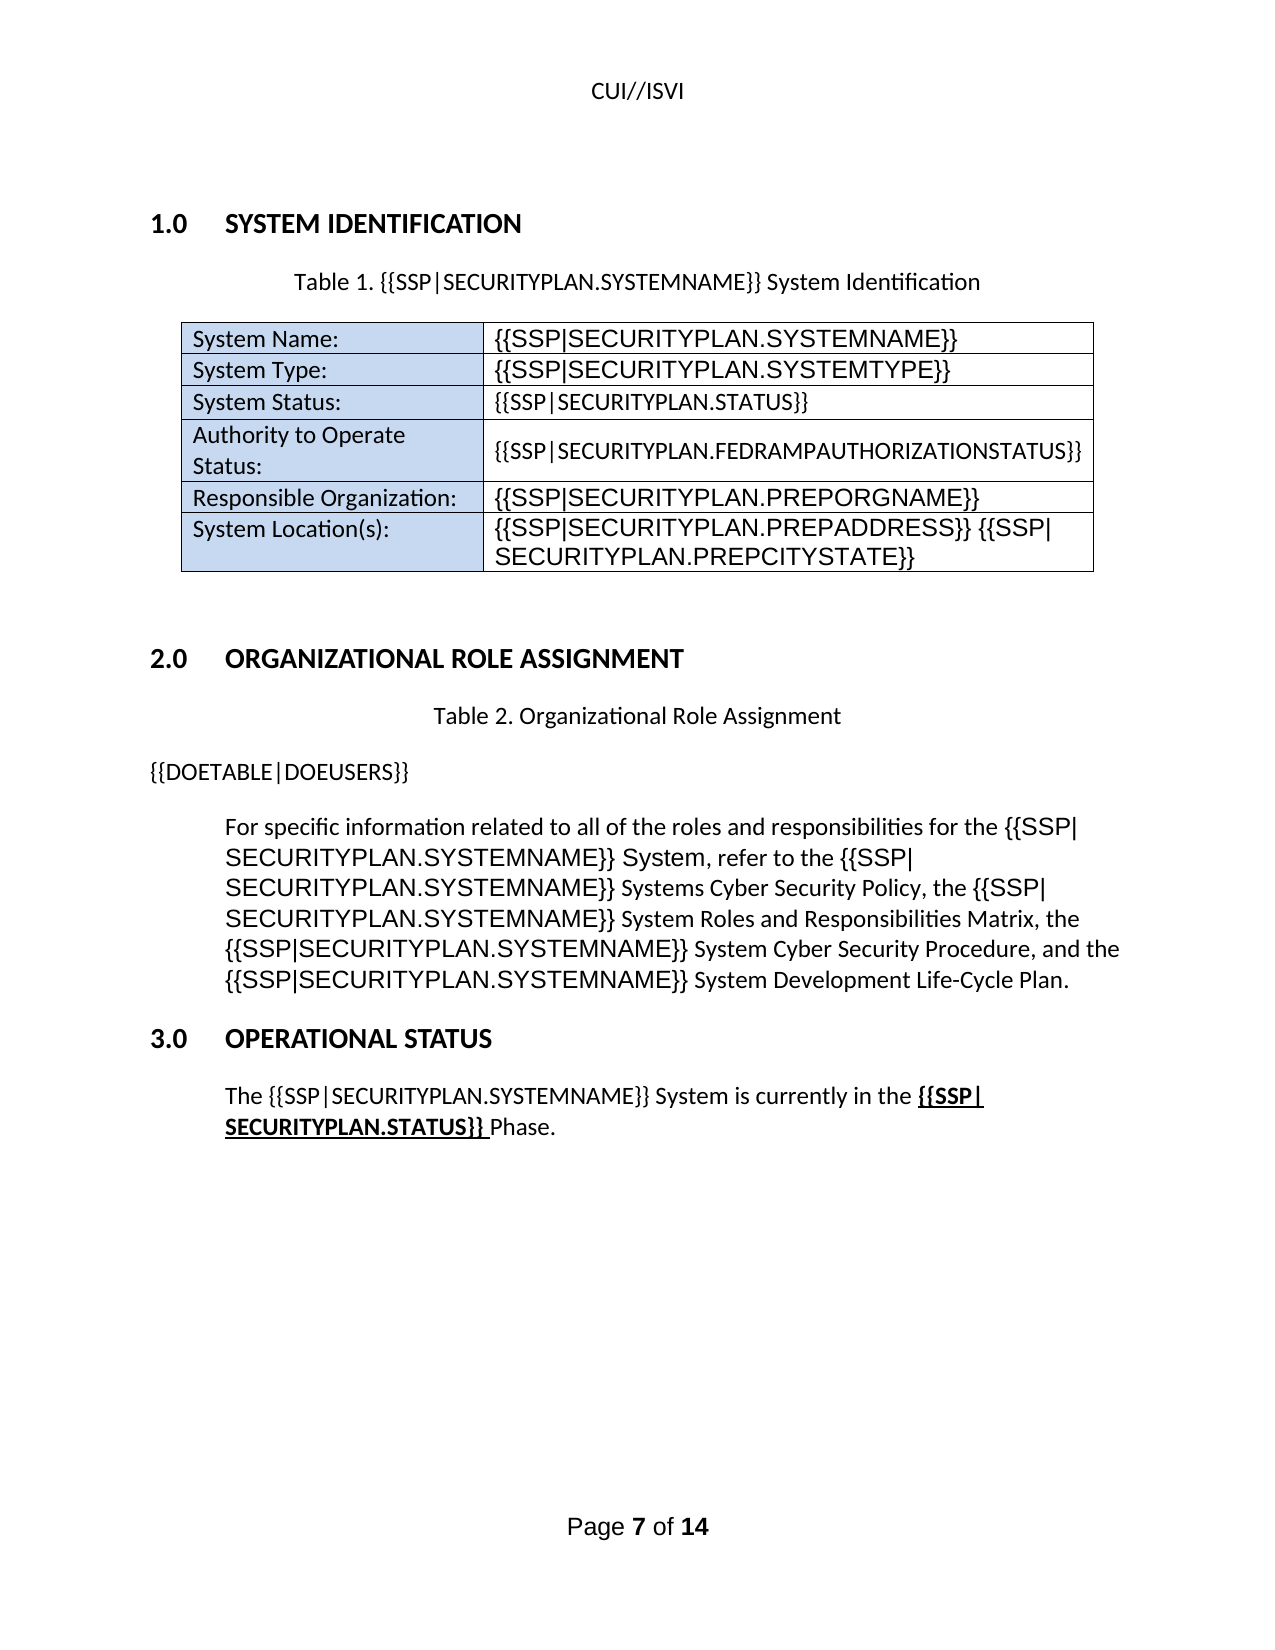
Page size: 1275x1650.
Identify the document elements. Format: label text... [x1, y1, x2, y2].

table_cell [484, 354, 1093, 385]
table_cell Responsible Organization: [182, 482, 483, 512]
table_cell {{SSP|SECURITYPLAN.FEDRAMPAUTHORIZATIONSTATUS}} [484, 420, 1093, 481]
text Table 2. Organizational Role Assignment [150, 701, 1125, 731]
table_cell [484, 513, 1093, 571]
subtitle SYSTEM IDENTIFICATION [150, 206, 1125, 241]
text For specific information related to all of the roles and responsibilities for the , refer to the Systems Cyber Security Policy, the System Roles and Responsibilities Matrix, the System Cyber Security Procedure, and the System Development Life-Cycle Plan. [225, 812, 1125, 995]
subtitle organizational role assignment [150, 640, 1125, 676]
text {{DOETABLE|DOEUSERS}} [150, 756, 1125, 787]
table_header System Name: [182, 323, 483, 353]
subtitle OPERATIONAL STATUS [150, 1020, 1125, 1055]
table_header [484, 323, 1093, 353]
text Table 1. {{SSP|SECURITYPLAN.SYSTEMNAME}} System Identification [150, 266, 1125, 297]
table_cell [484, 482, 1093, 512]
table_cell System Type: [182, 354, 483, 385]
text The {{SSP|SECURITYPLAN.SYSTEMNAME}} System is currently in the {{SSP|SECURITYPLAN.STATUS}} Phase. [225, 1080, 1125, 1141]
table_cell Authority to Operate Status: [182, 420, 483, 481]
table_cell System Status: [182, 386, 483, 419]
table_cell {{SSP|SECURITYPLAN.STATUS}} [484, 386, 1093, 419]
table_cell System Location(s): [182, 513, 483, 571]
